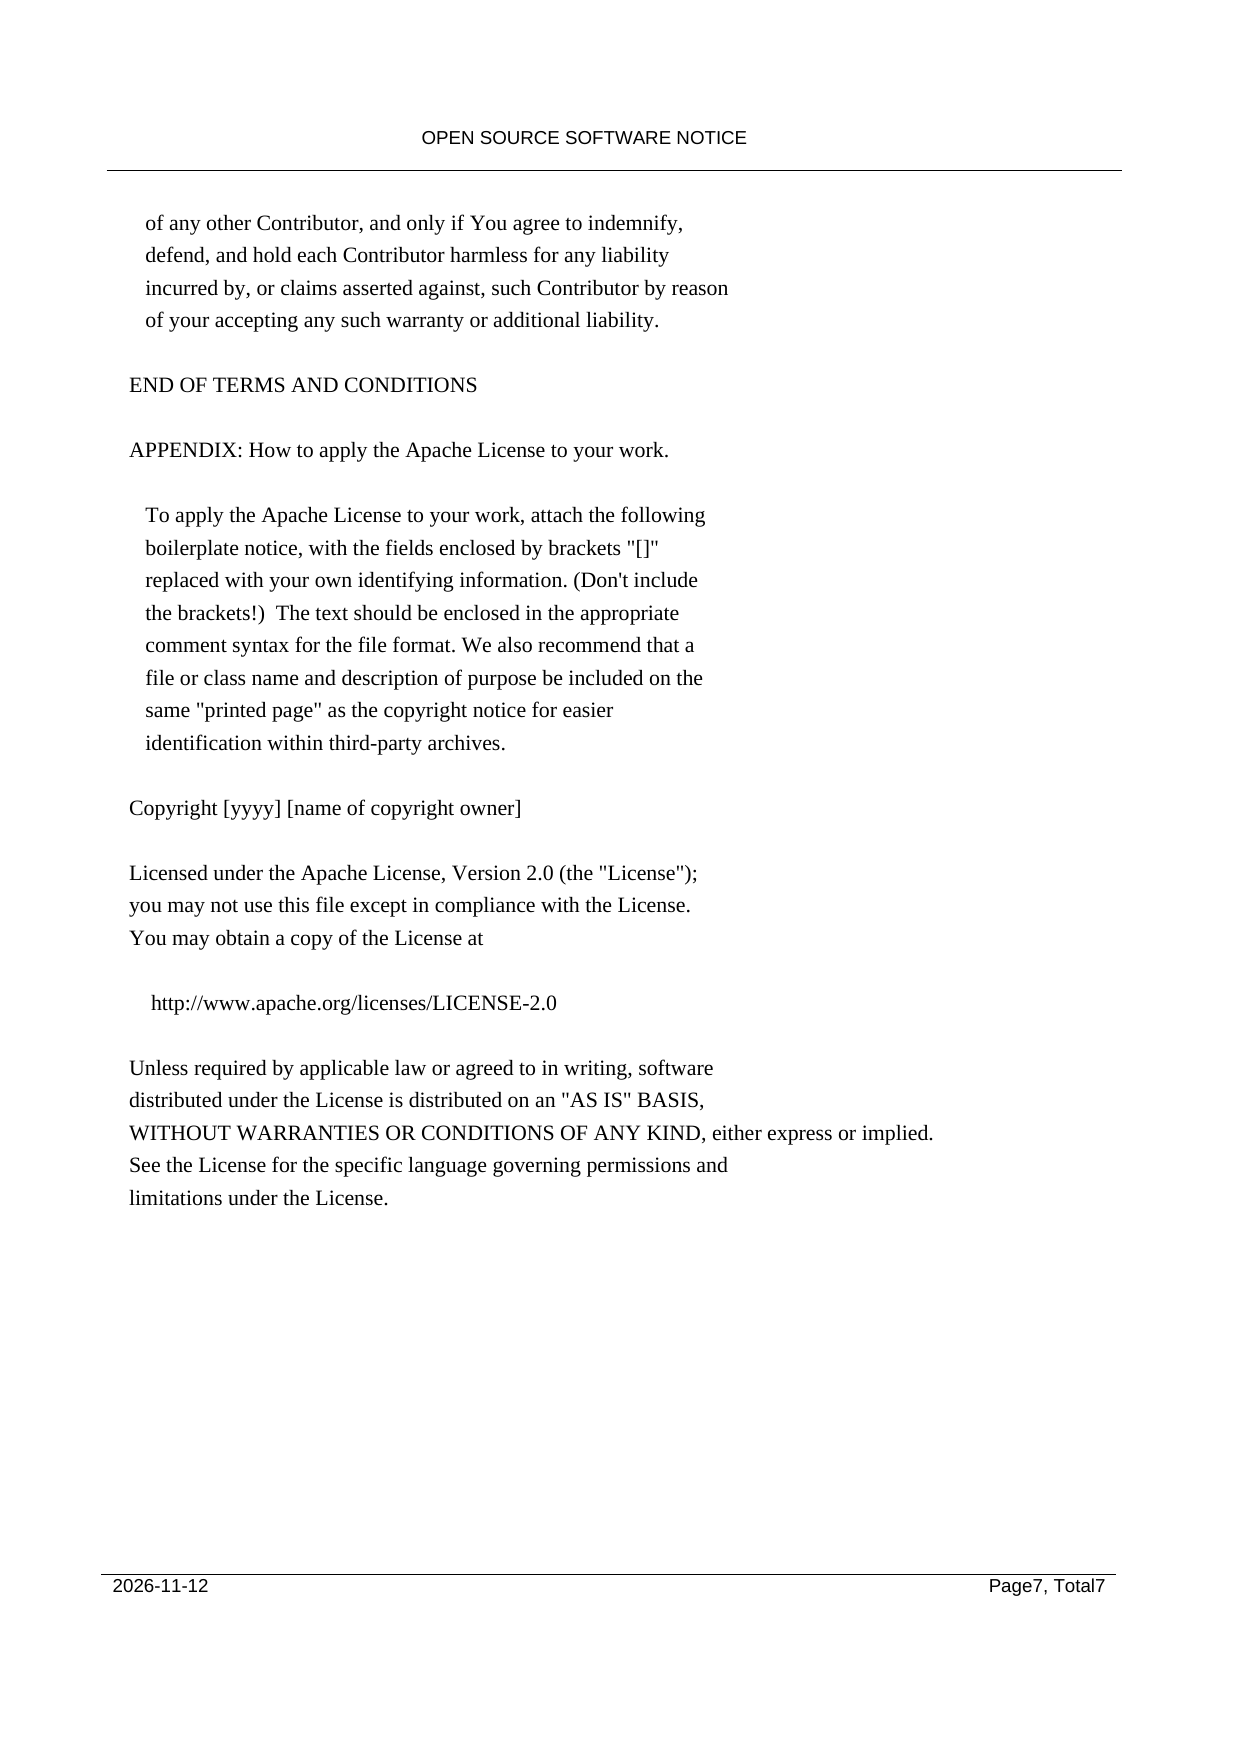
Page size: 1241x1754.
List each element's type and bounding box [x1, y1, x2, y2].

text [112, 206, 1128, 1214]
